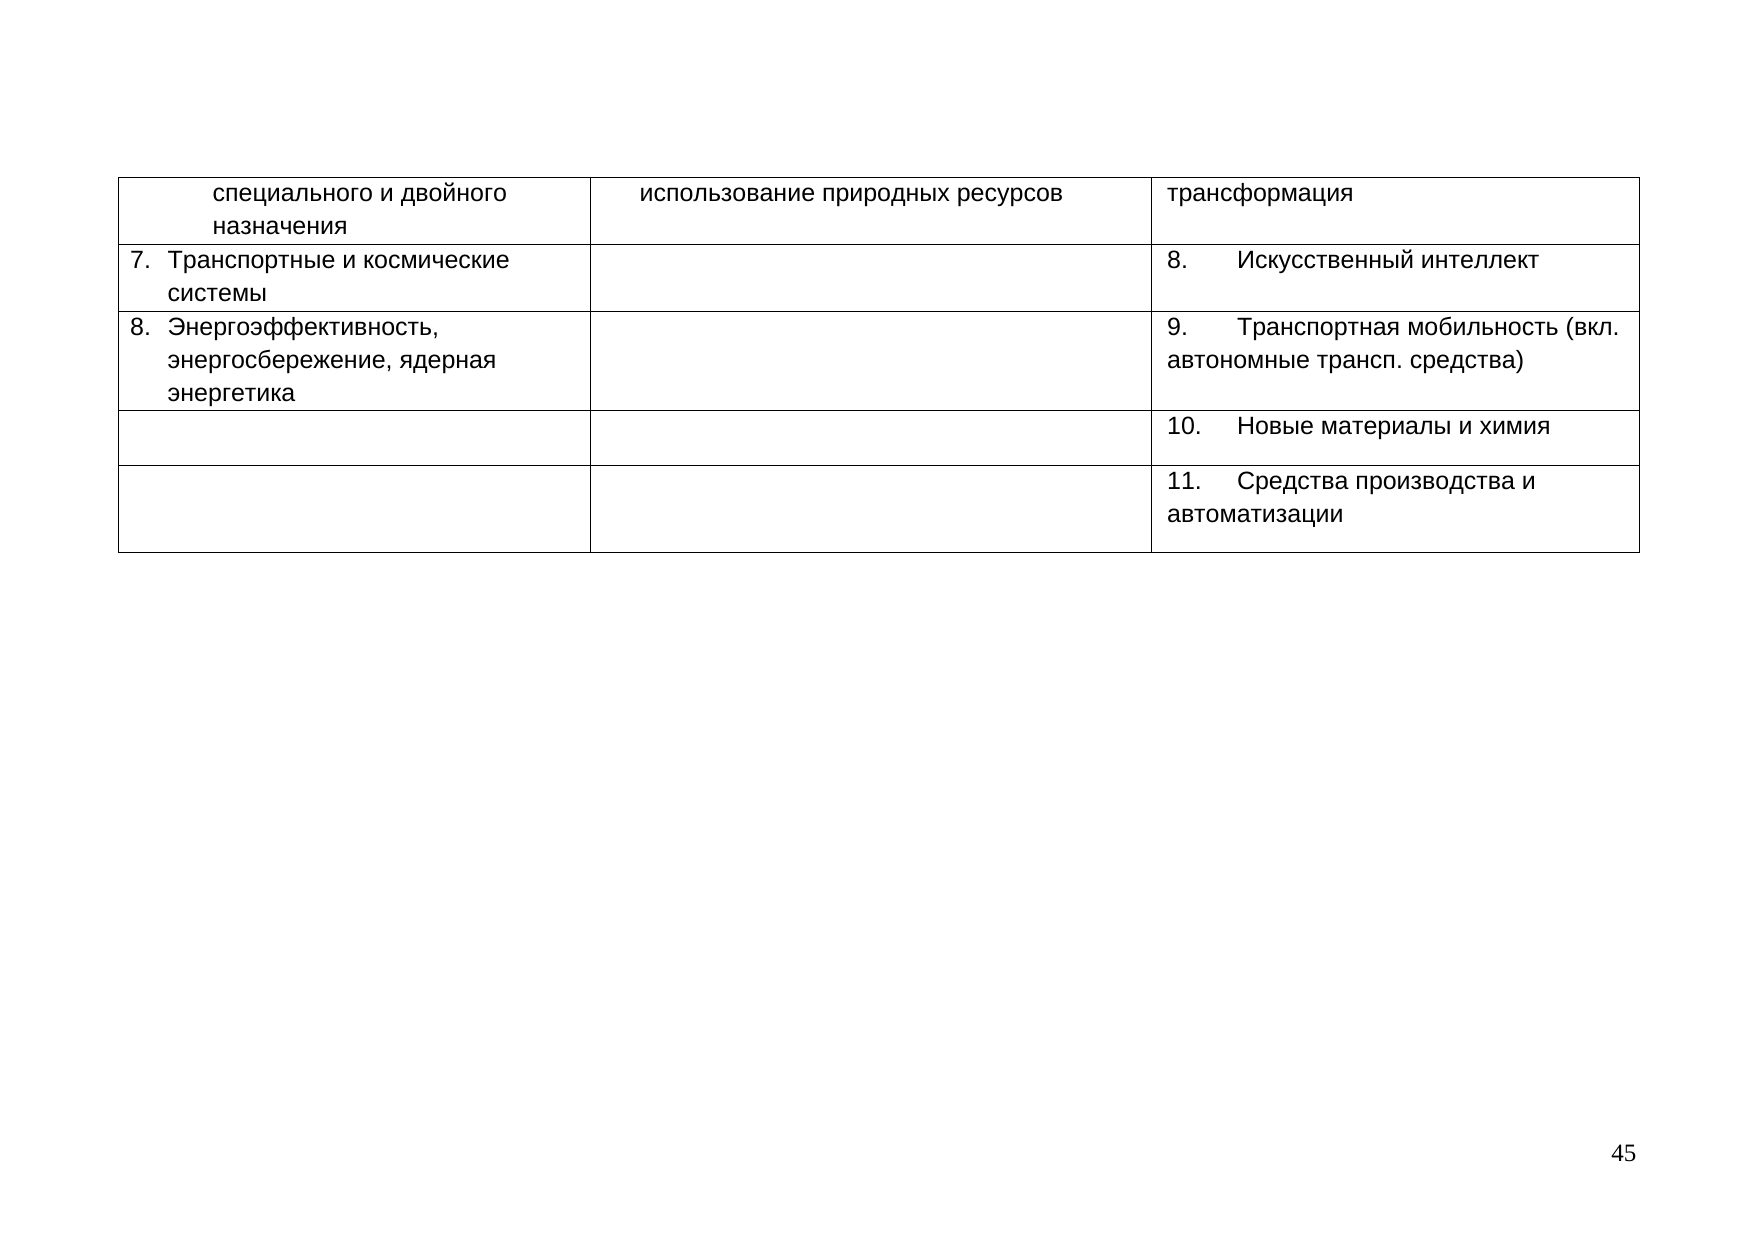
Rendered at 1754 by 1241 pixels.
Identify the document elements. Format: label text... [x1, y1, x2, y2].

table_cell Транспортные и космические системы [119, 245, 590, 311]
table_cell [591, 245, 1151, 311]
table_cell Транспортная мобильность (вкл. автономные трансп. средства) [1152, 312, 1639, 410]
table_cell Энергоэффективность, энергосбережение, ядерная энергетика [119, 312, 590, 410]
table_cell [119, 178, 590, 244]
table_cell [591, 466, 1151, 552]
table_cell Новые материалы и химия [1152, 411, 1639, 465]
table_cell Средства производства и автоматизации [1152, 466, 1639, 552]
table_cell Искусственный интеллект [1152, 245, 1639, 311]
table_cell [119, 411, 590, 465]
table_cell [591, 178, 1151, 244]
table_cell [1152, 178, 1639, 244]
table_cell [591, 411, 1151, 465]
table_cell [591, 312, 1151, 410]
table_cell [119, 466, 590, 552]
